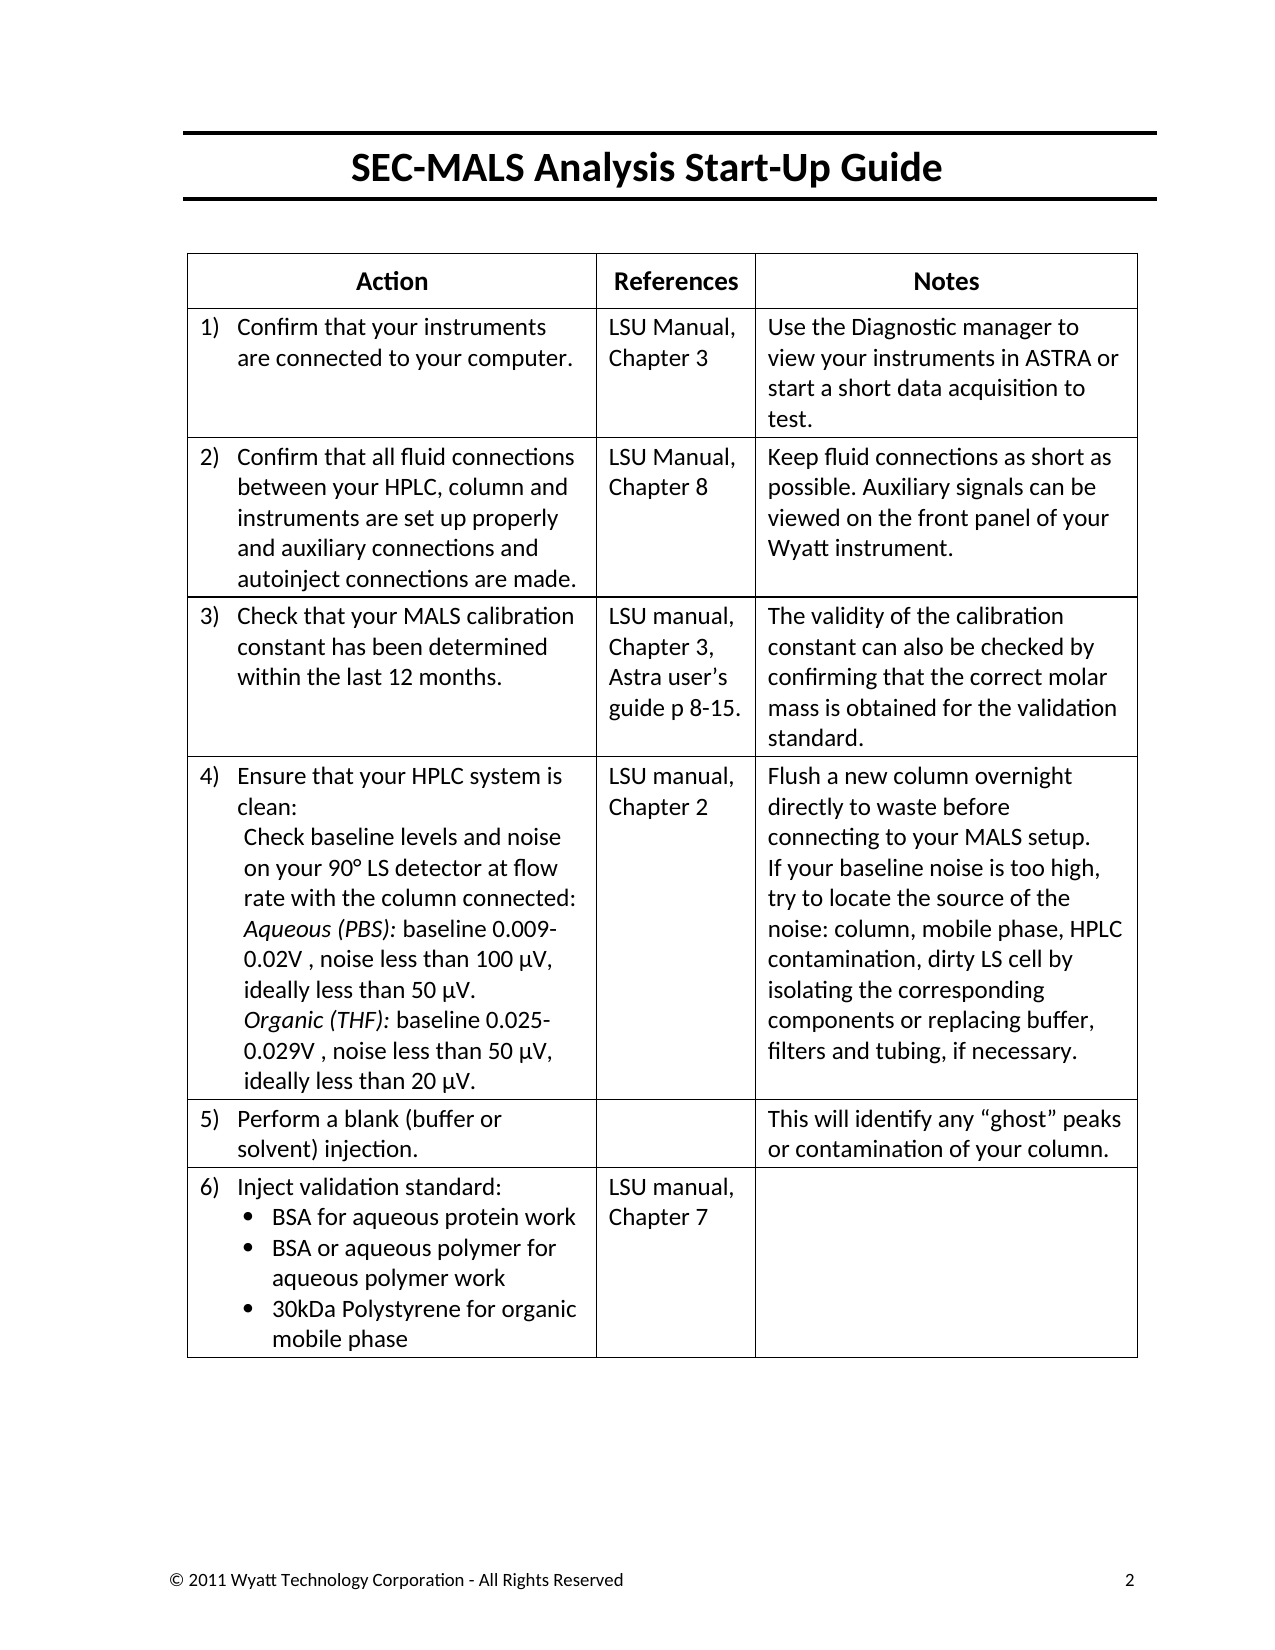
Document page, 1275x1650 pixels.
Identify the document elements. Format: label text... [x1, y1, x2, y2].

text SEC-MALS Analysis Start-Up Guide [169, 141, 1125, 191]
table_cell The validity of the calibration constant can also be checked by confirming that the correct molar mass is obtained for the validation standard. [756, 598, 1137, 756]
table_cell [756, 1168, 1137, 1357]
table_cell Ensure that your HPLC system is clean: Check baseline levels and noise on your 90° LS detector at flow rate with the column connected: Aqueous (PBS): baseline 0.009-0.02V , noise less than 100 μV, ideally less than 50 μV. Organic (THF): baseline 0.025-0.029V , noise less than 50 μV, ideally less than 20 μV. [188, 757, 596, 1099]
table_cell LSU Manual, Chapter 8 [597, 438, 755, 596]
table_header References [597, 254, 755, 307]
table_cell LSU manual, Chapter 7 [597, 1168, 755, 1357]
table_cell Flush a new column overnight directly to waste before connecting to your MALS setup. If your baseline noise is too high, try to locate the source of the noise: column, mobile phase, HPLC contamination, dirty LS cell by isolating the corresponding components or replacing buffer, filters and tubing, if necessary. [756, 757, 1137, 1099]
table_cell [597, 1100, 755, 1167]
table_cell Confirm that your instruments are connected to your computer. [188, 309, 596, 437]
table_cell This will identify any “ghost” peaks or contamination of your column. [756, 1100, 1137, 1167]
table_cell Inject validation standard: BSA for aqueous protein work BSA or aqueous polymer for aqueous polymer work 30kDa Polystyrene for organic mobile phase [188, 1168, 596, 1357]
table_cell Confirm that all fluid connections between your HPLC, column and instruments are set up properly and auxiliary connections and autoinject connections are made. [188, 438, 596, 596]
table_cell Check that your MALS calibration constant has been determined within the last 12 months. [188, 598, 596, 756]
table_header Action [188, 254, 596, 307]
table_header Notes [756, 254, 1137, 307]
table_cell Keep fluid connections as short as possible. Auxiliary signals can be viewed on the front panel of your Wyatt instrument. [756, 438, 1137, 596]
table_cell Perform a blank (buffer or solvent) injection. [188, 1100, 596, 1167]
table_cell LSU manual, Chapter 3, Astra user’s guide p 8-15. [597, 598, 755, 756]
table_cell LSU Manual, Chapter 3 [597, 309, 755, 437]
table_cell LSU manual, Chapter 2 [597, 757, 755, 1099]
table_cell Use the Diagnostic manager to view your instruments in ASTRA or start a short data acquisition to test. [756, 309, 1137, 437]
